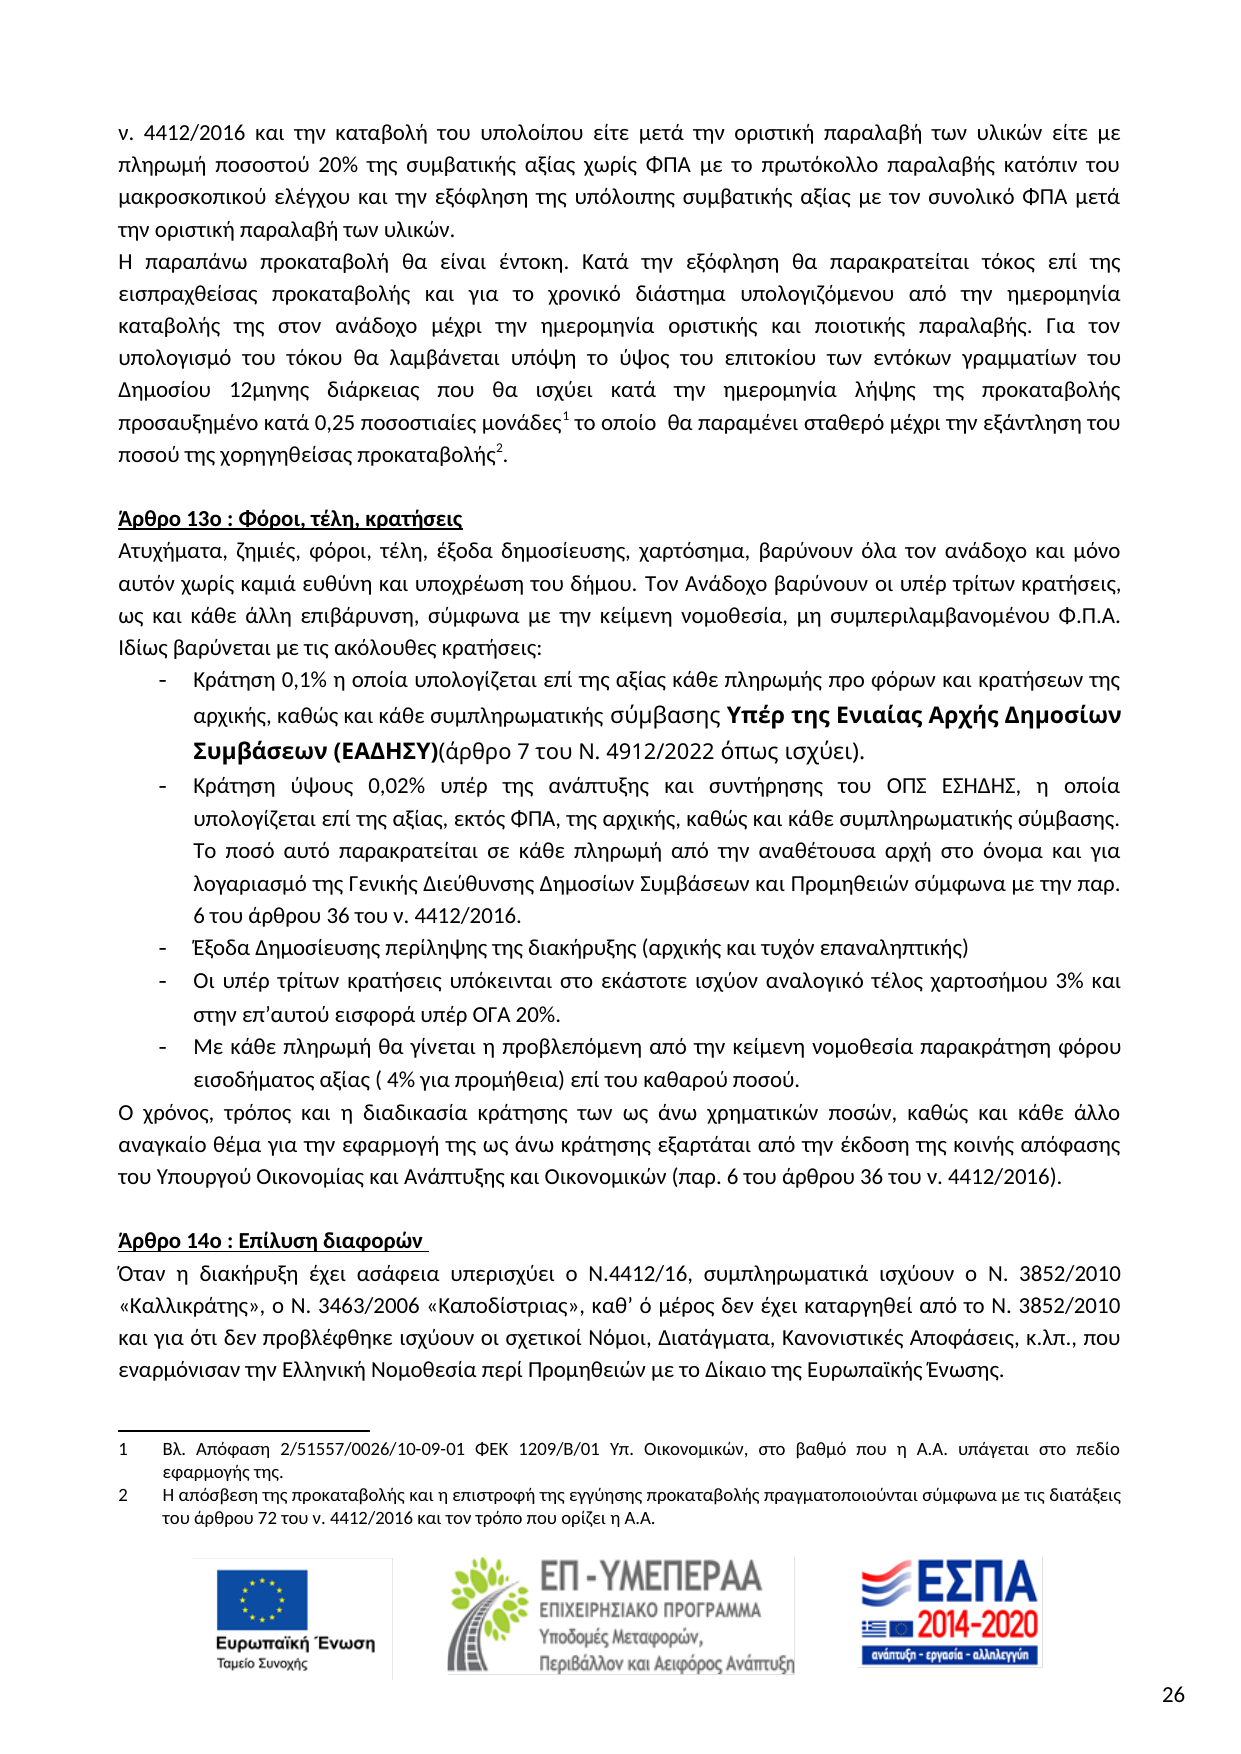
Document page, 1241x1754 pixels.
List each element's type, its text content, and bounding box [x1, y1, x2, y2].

list Με κάθε πληρωμή θα γίνεται η προβλεπόμενη από την κείμενη νομοθεσία παρακράτηση φόρου εισοδήματος αξίας ( 4% για προμήθεια) επί του καθαρού ποσού. [156, 1032, 1122, 1093]
picture [447, 1557, 796, 1676]
picture [192, 1557, 394, 1680]
list Έξοδα Δημοσίευσης περίληψης της διακήρυξης (αρχικής και τυχόν επαναληπτικής) [156, 933, 1122, 962]
list Κράτηση ύψους 0,02% υπέρ της ανάπτυξης και συντήρησης του ΟΠΣ ΕΣΗΔΗΣ, η οποία υπολογίζεται επί της αξίας, εκτός ΦΠΑ, της αρχικής, καθώς και κάθε συμπληρωματικής σύμβασης. Το ποσό αυτό παρακρατείται σε κάθε πληρωμή από την αναθέτουσα αρχή στο όνομα και για λογαριασμό της Γενικής Διεύθυνσης Δημοσίων Συμβάσεων και Προμηθειών σύμφωνα με την παρ. 6 του άρθρου 36 του ν. 4412/2016. [156, 771, 1122, 929]
text Άρθρο 13ο : Φόροι, τέλη, κρατήσεις [118, 504, 1122, 532]
text Άρθρο 14ο : Επίλυση διαφορών [118, 1226, 1122, 1254]
text Ο χρόνος, τρόπος και η διαδικασία κράτησης των ως άνω χρηματικών ποσών, καθώς και κάθε άλλο αναγκαίο θέμα για την εφαρμογή της ως άνω κράτησης εξαρτάται από την έκδοση της κοινής απόφασης του Υπουργού Οικονομίας και Ανάπτυξης και Οικονομικών (παρ. 6 του άρθρου 36 του ν. 4412/2016). [118, 1098, 1122, 1190]
list Κράτηση 0,1% η οποία υπολογίζεται επί της αξίας κάθε πληρωμής προ φόρων και κρατήσεων της αρχικής, καθώς και κάθε συμπληρωματικής σύμβασης Υπέρ της Ενιαίας Αρχής Δημοσίων Συμβάσεων (ΕΑΔΗΣΥ)(άρθρο 7 του Ν. 4912/2022 όπως ισχύει). [156, 665, 1122, 766]
text Όταν η διακήρυξη έχει ασάφεια υπερισχύει ο Ν.4412/16, συμπληρωματικά ισχύουν ο Ν. 3852/2010 «Καλλικράτης», ο Ν. 3463/2006 «Καποδίστριας», καθ’ ό μέρος δεν έχει καταργηθεί από το Ν. 3852/2010 και για ότι δεν προβλέφθηκε ισχύουν οι σχετικοί Νόμοι, Διατάγματα, Κανονιστικές Αποφάσεις, κ.λπ., που εναρμόνισαν την Ελληνική Νομοθεσία περί Προμηθειών με το Δίκαιο της Ευρωπαϊκής Ένωσης. [118, 1259, 1122, 1383]
list Οι υπέρ τρίτων κρατήσεις υπόκεινται στο εκάστοτε ισχύον αναλογικό τέλος χαρτοσήμου 3% και στην επ’αυτού εισφορά υπέρ ΟΓΑ 20%. [156, 967, 1122, 1028]
picture [857, 1557, 1044, 1669]
text Ατυχήματα, ζημιές, φόροι, τέλη, έξοδα δημοσίευσης, χαρτόσημα, βαρύνουν όλα τον ανάδοχο και μόνο αυτόν χωρίς καμιά ευθύνη και υποχρέωση του δήμου. Τον Ανάδοχο βαρύνουν οι υπέρ τρίτων κρατήσεις, ως και κάθε άλλη επιβάρυνση, σύμφωνα με την κείμενη νομοθεσία, μη συμπεριλαμβανομένου Φ.Π.Α. Ιδίως βαρύνεται με τις ακόλουθες κρατήσεις: [118, 537, 1122, 661]
text Η παραπάνω προκαταβολή θα είναι έντοκη. Κατά την εξόφληση θα παρακρατείται τόκος επί της εισπραχθείσας προκαταβολής και για το χρονικό διάστημα υπολογιζόμενου από την ημερομηνία καταβολής της στον ανάδοχο μέχρι την ημερομηνία οριστικής και ποιοτικής παραλαβής. Για τον υπολογισμό του τόκου θα λαμβάνεται υπόψη το ύψος του επιτοκίου των εντόκων γραμματίων του Δημοσίου 12μηνης διάρκειας που θα ισχύει κατά την ημερομηνία λήψης της προκαταβολής προσαυξημένο κατά 0,25 ποσοστιαίες μονάδες το οποίο θα παραμένει σταθερό μέχρι την εξάντληση του ποσού της χορηγηθείσας προκαταβολής. [118, 247, 1122, 468]
